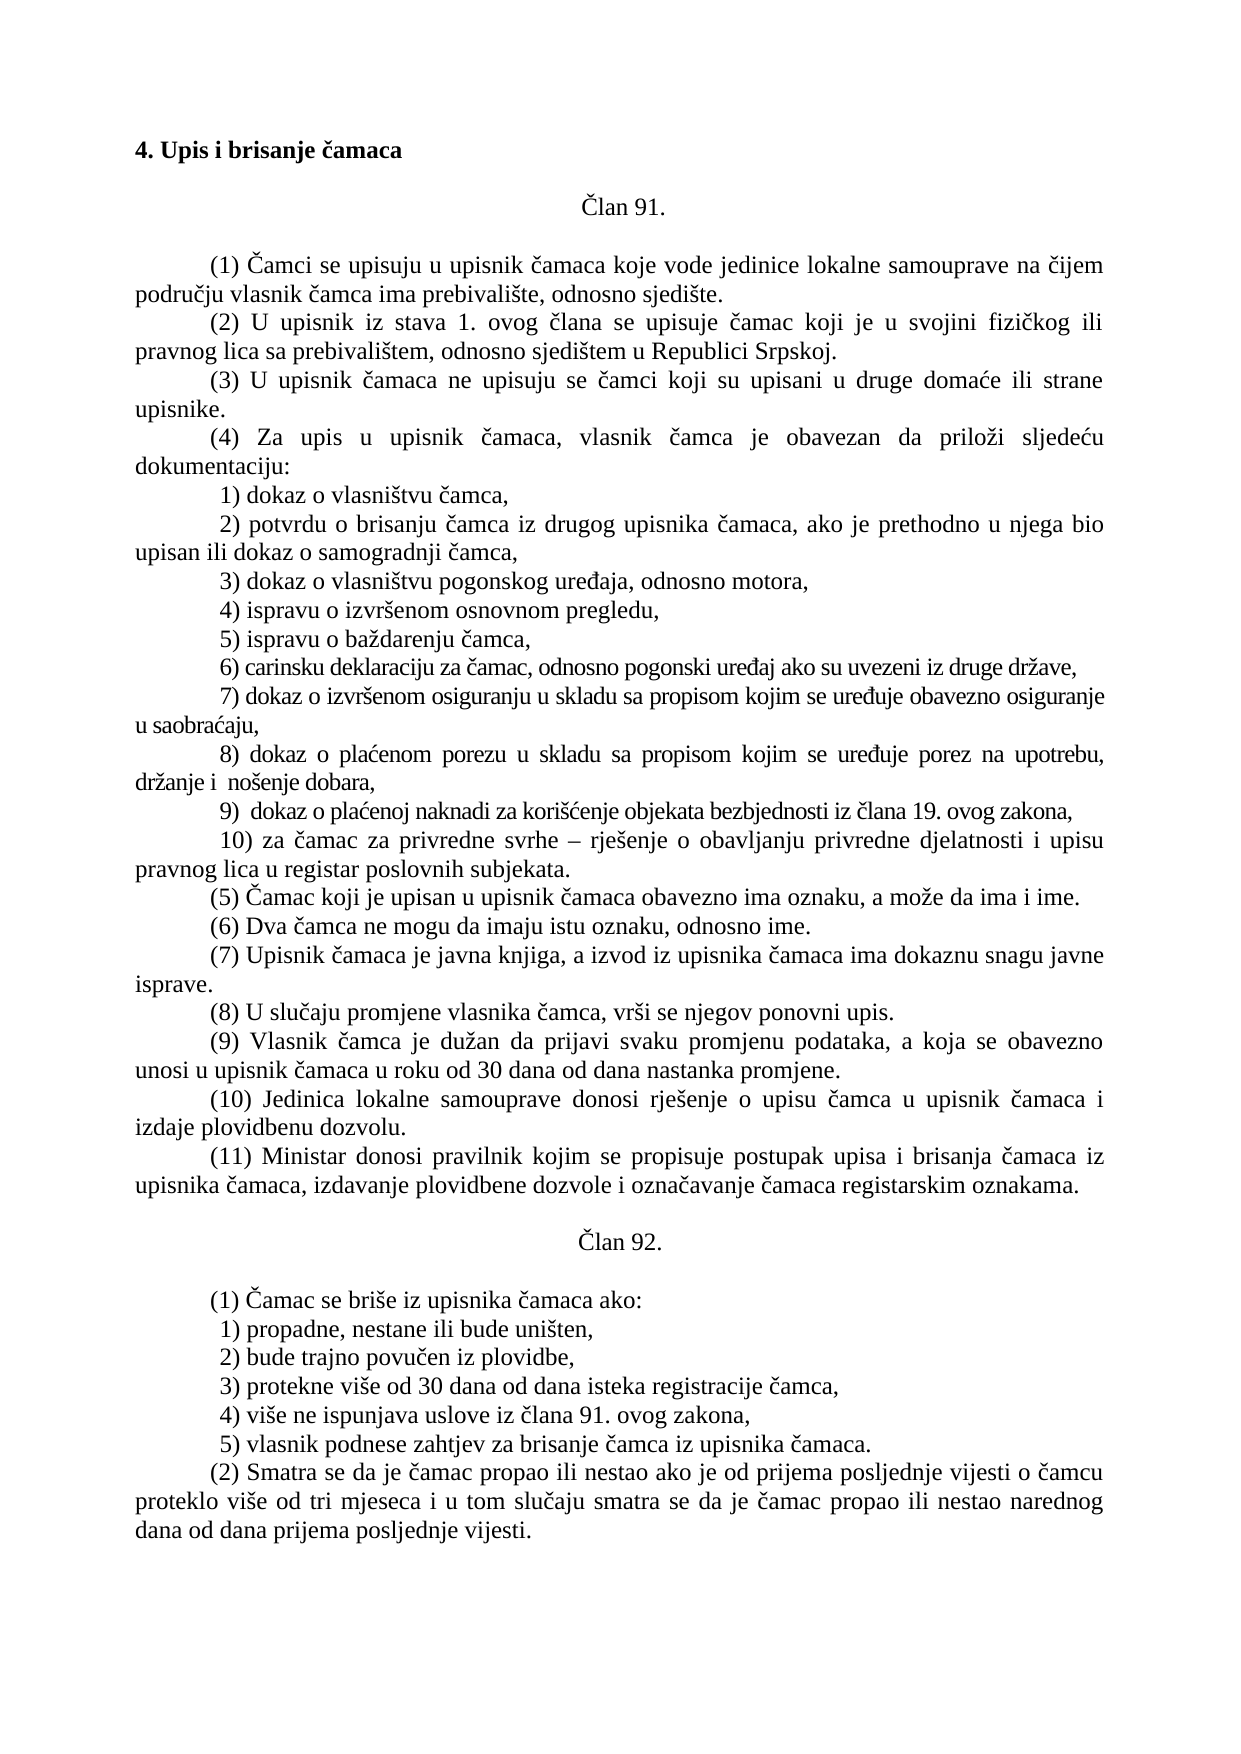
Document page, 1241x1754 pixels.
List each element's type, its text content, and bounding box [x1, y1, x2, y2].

text 4) ispravu o izvršenom osnovnom pregledu, [135, 595, 1105, 624]
text 3) dokaz o vlasništvu pogonskog uređaja, odnosno motora, [135, 566, 1105, 595]
text (6) Dva čamca ne mogu da imaju istu oznaku, odnosno ime. [135, 911, 1105, 940]
text 2) potvrdu o brisanju čamca iz drugog upisnika čamaca, ako je prethodno u njega bio upisan ili dokaz o samogradnji čamca, [135, 509, 1105, 566]
text 4. Upis i brisanje čamaca [135, 135, 1105, 164]
text (1) Čamac se briše iz upisnika čamaca ako: [135, 1285, 1105, 1314]
text (2) U upisnik iz stava 1. ovog člana se upisuje čamac koji je u svojini fizičkog ili pravnog lica sa prebivalištem, odnosno sjedištem u Republici Srpskoj. [135, 307, 1105, 365]
text (7) Upisnik čamaca je javna knjiga, a izvod iz upisnika čamaca ima dokaznu snagu javne isprave. [135, 940, 1105, 997]
text (1) Čamci se upisuju u upisnik čamaca koje vode jedinice lokalne samouprave na čijem području vlasnik čamca ima prebivalište, odnosno sjedište. [135, 250, 1105, 307]
text 5) ispravu o baždarenju čamca, [135, 624, 1105, 652]
text 10) za čamac za privredne svrhe – rješenje o obavljanju privredne djelatnosti i upisu pravnog lica u registar poslovnih subjekata. [135, 825, 1105, 882]
text (5) Čamac koji je upisan u upisnik čamaca obavezno ima oznaku, a može da ima i ime. [135, 882, 1105, 911]
text (3) U upisnik čamaca ne upisuju se čamci koji su upisani u druge domaće ili strane upisnike. [135, 365, 1105, 422]
text (10) Jedinica lokalne samouprave donosi rješenje o upisu čamca u upisnik čamaca i izdaje plovidbenu dozvolu. [135, 1084, 1105, 1141]
text 6) carinsku deklaraciju za čamac, odnosno pogonski uređaj ako su uvezeni iz druge države, [135, 652, 1105, 681]
text (9) Vlasnik čamca je dužan da prijavi svaku promjenu podataka, a koja se obavezno unosi u upisnik čamaca u roku od 30 dana od dana nastanka promjene. [135, 1026, 1105, 1084]
text 4) više ne ispunjava uslove iz člana 91. ovog zakona, [135, 1400, 1105, 1429]
text 5) vlasnik podnese zahtjev za brisanje čamca iz upisnika čamaca. [135, 1429, 1105, 1457]
text 1) dokaz o vlasništvu čamca, [135, 480, 1105, 509]
text 1) propadne, nestane ili bude uništen, [135, 1314, 1105, 1342]
text 7) dokaz o izvršenom osiguranju u skladu sa propisom kojim se uređuje obavezno osiguranje u saobraćaju, [135, 681, 1105, 739]
text (4) Za upis u upisnik čamaca, vlasnik čamca je obavezan da priloži sljedeću dokumentaciju: [135, 422, 1105, 480]
text 9) dokaz o plaćenoj naknadi za korišćenje objekata bezbjednosti iz člana 19. ovog zakona, [135, 796, 1105, 825]
text (2) Smatra se da je čamac propao ili nestao ako je od prijema posljednje vijesti o čamcu proteklo više od tri mjeseca i u tom slučaju smatra se da je čamac propao ili nestao narednog dana od dana prijema posljednje vijesti. [135, 1457, 1105, 1544]
text (8) U slučaju promjene vlasnika čamca, vrši se njegov ponovni upis. [135, 997, 1105, 1026]
text Član 91. [135, 192, 1105, 221]
text (11) Ministar donosi pravilnik kojim se propisuje postupak upisa i brisanja čamaca iz upisnika čamaca, izdavanje plovidbene dozvole i označavanje čamaca registarskim oznakama. [135, 1141, 1105, 1199]
text 3) protekne više od 30 dana od dana isteka registracije čamca, [135, 1371, 1105, 1400]
text Član 92. [135, 1227, 1105, 1256]
text 8) dokaz o plaćenom porezu u skladu sa propisom kojim se uređuje porez na upotrebu, držanje i nošenje dobara, [135, 739, 1105, 796]
text 2) bude trajno povučen iz plovidbe, [135, 1342, 1105, 1371]
